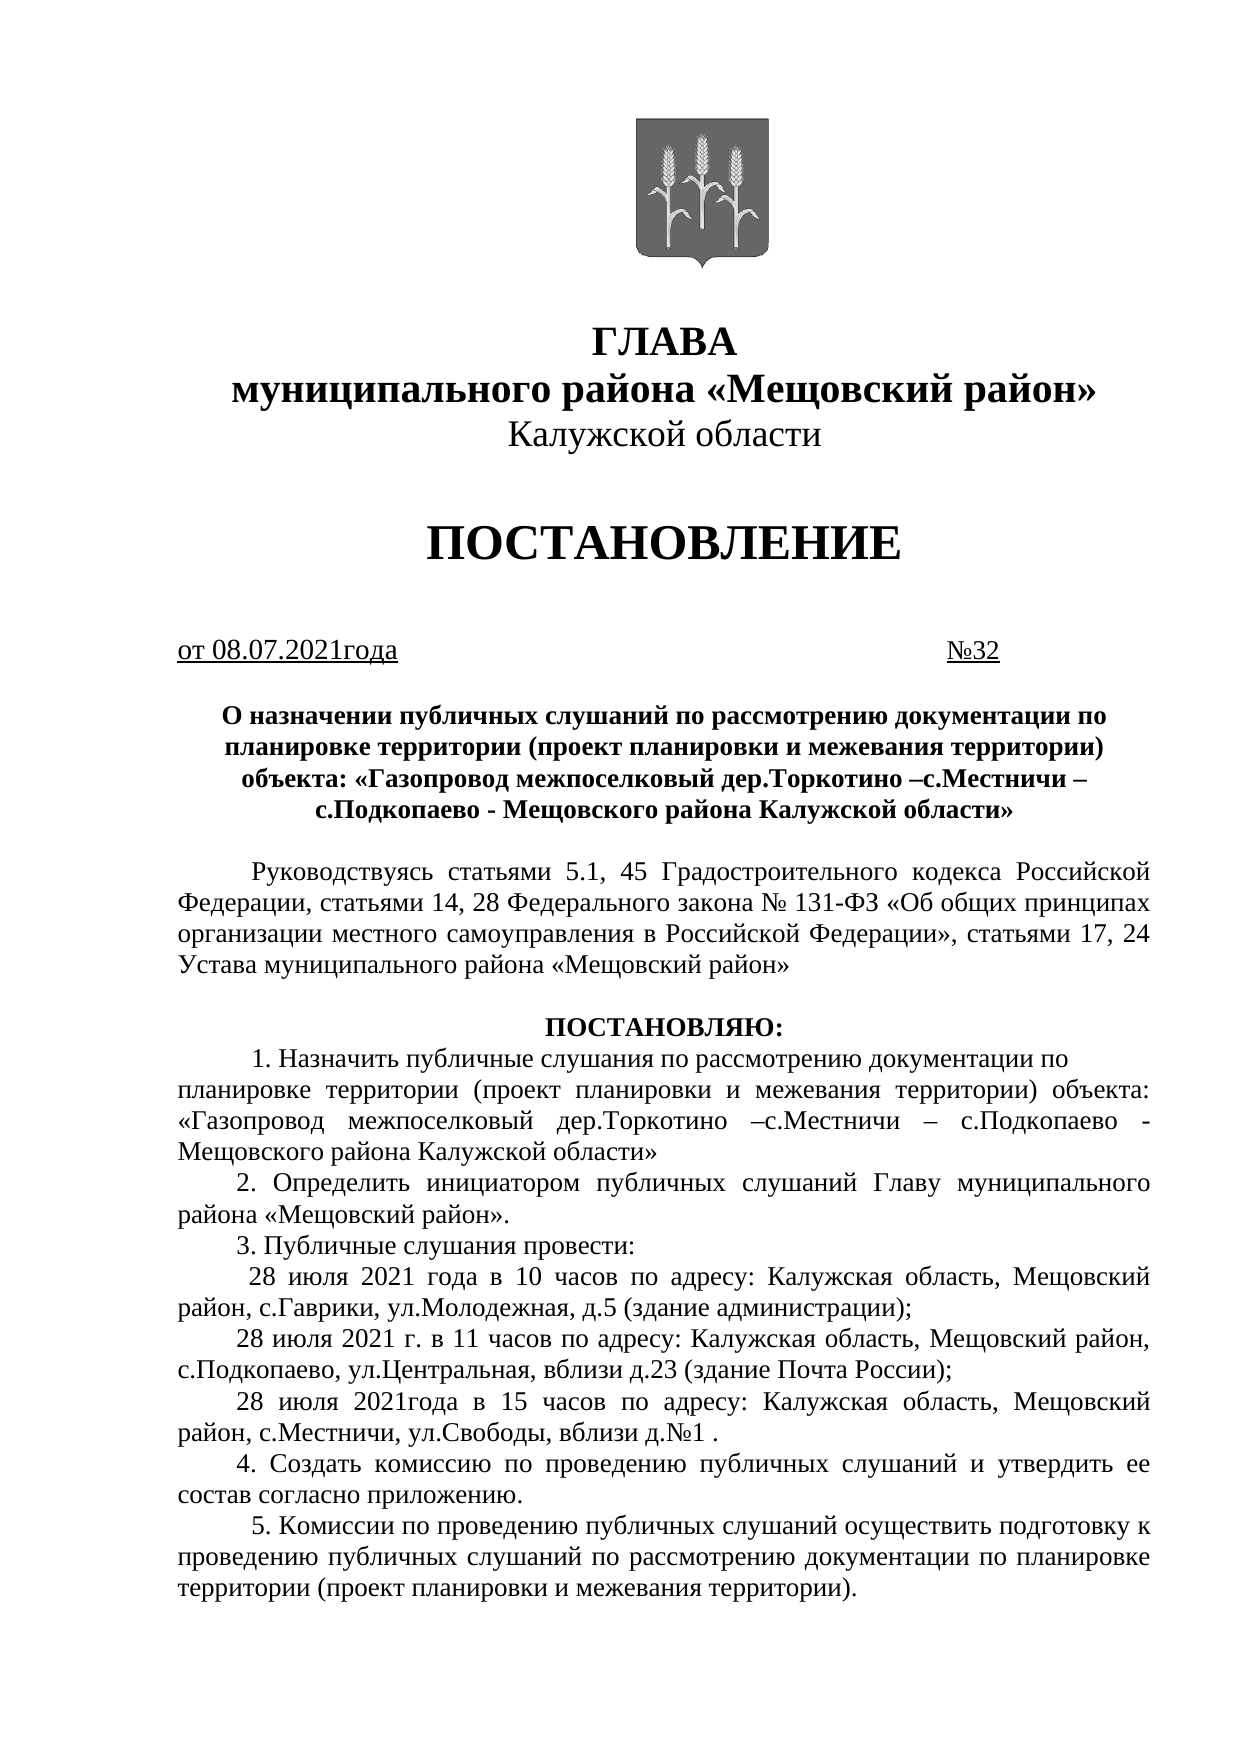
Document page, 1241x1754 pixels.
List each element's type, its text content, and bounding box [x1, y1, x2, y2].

text О назначении публичных слушаний по рассмотрению документации по [177, 699, 1152, 731]
text от 08.07.2021года №32 [177, 632, 1152, 666]
text 28 июля 2021 г. в 11 часов по адресу: Калужская область, Мещовский район, с.Подкопаево, ул.Центральная, вблизи д.23 (здание Почта России); [177, 1322, 1152, 1384]
text планировке территории (проект планировки и межевания территории) объекта: «Газопровод межпоселковый дер.Торкотино –с.Местничи – с.Подкопаево - Мещовского района Калужской области» [177, 1073, 1152, 1167]
text 2. Определить инициатором публичных слушаний Главу муниципального района «Мещовский район». [177, 1167, 1152, 1229]
subtitle ПОСТАНОВЛЕНИЕ [177, 512, 1152, 570]
text Руководствуясь статьями 5.1, 45 Градостроительного кодекса Российской Федерации, статьями 14, 28 Федерального закона № 131-ФЗ «Об общих принципах организации местного самоуправления в Российской Федерации», статьями 17, 24 Устава муниципального района «Мещовский район» [177, 855, 1152, 980]
title Калужской области [177, 412, 1152, 455]
text 28 июля 2021 года в 10 часов по адресу: Калужская область, Мещовский район, с.Гаврики, ул.Молодежная, д.5 (здание администрации); [177, 1260, 1152, 1322]
text 4. Создать комиссию по проведению публичных слушаний и утвердить ее состав согласно приложению. [177, 1447, 1152, 1509]
title муниципального района «Мещовский район» [177, 364, 1152, 412]
title ГЛАВА [177, 316, 1152, 364]
text планировке территории (проект планировки и межевания территории) объекта: «Газопровод межпоселковый дер.Торкотино –с.Местничи – с.Подкопаево - Мещовского района Калужской области» [177, 731, 1152, 824]
text 3. Публичные слушания провести: [177, 1229, 1152, 1260]
text 5. Комиссии по проведению публичных слушаний осуществить подготовку к проведению публичных слушаний по рассмотрению документации по планировке территории (проект планировки и межевания территории). [177, 1509, 1152, 1603]
text 1. Назначить публичные слушания по рассмотрению документации по [177, 1042, 1152, 1073]
text 28 июля 2021года в 15 часов по адресу: Калужская область, Мещовский район, с.Местничи, ул.Свободы, вблизи д.№1 . [177, 1384, 1152, 1447]
text ПОСТАНОВЛЯЮ: [177, 1011, 1152, 1042]
